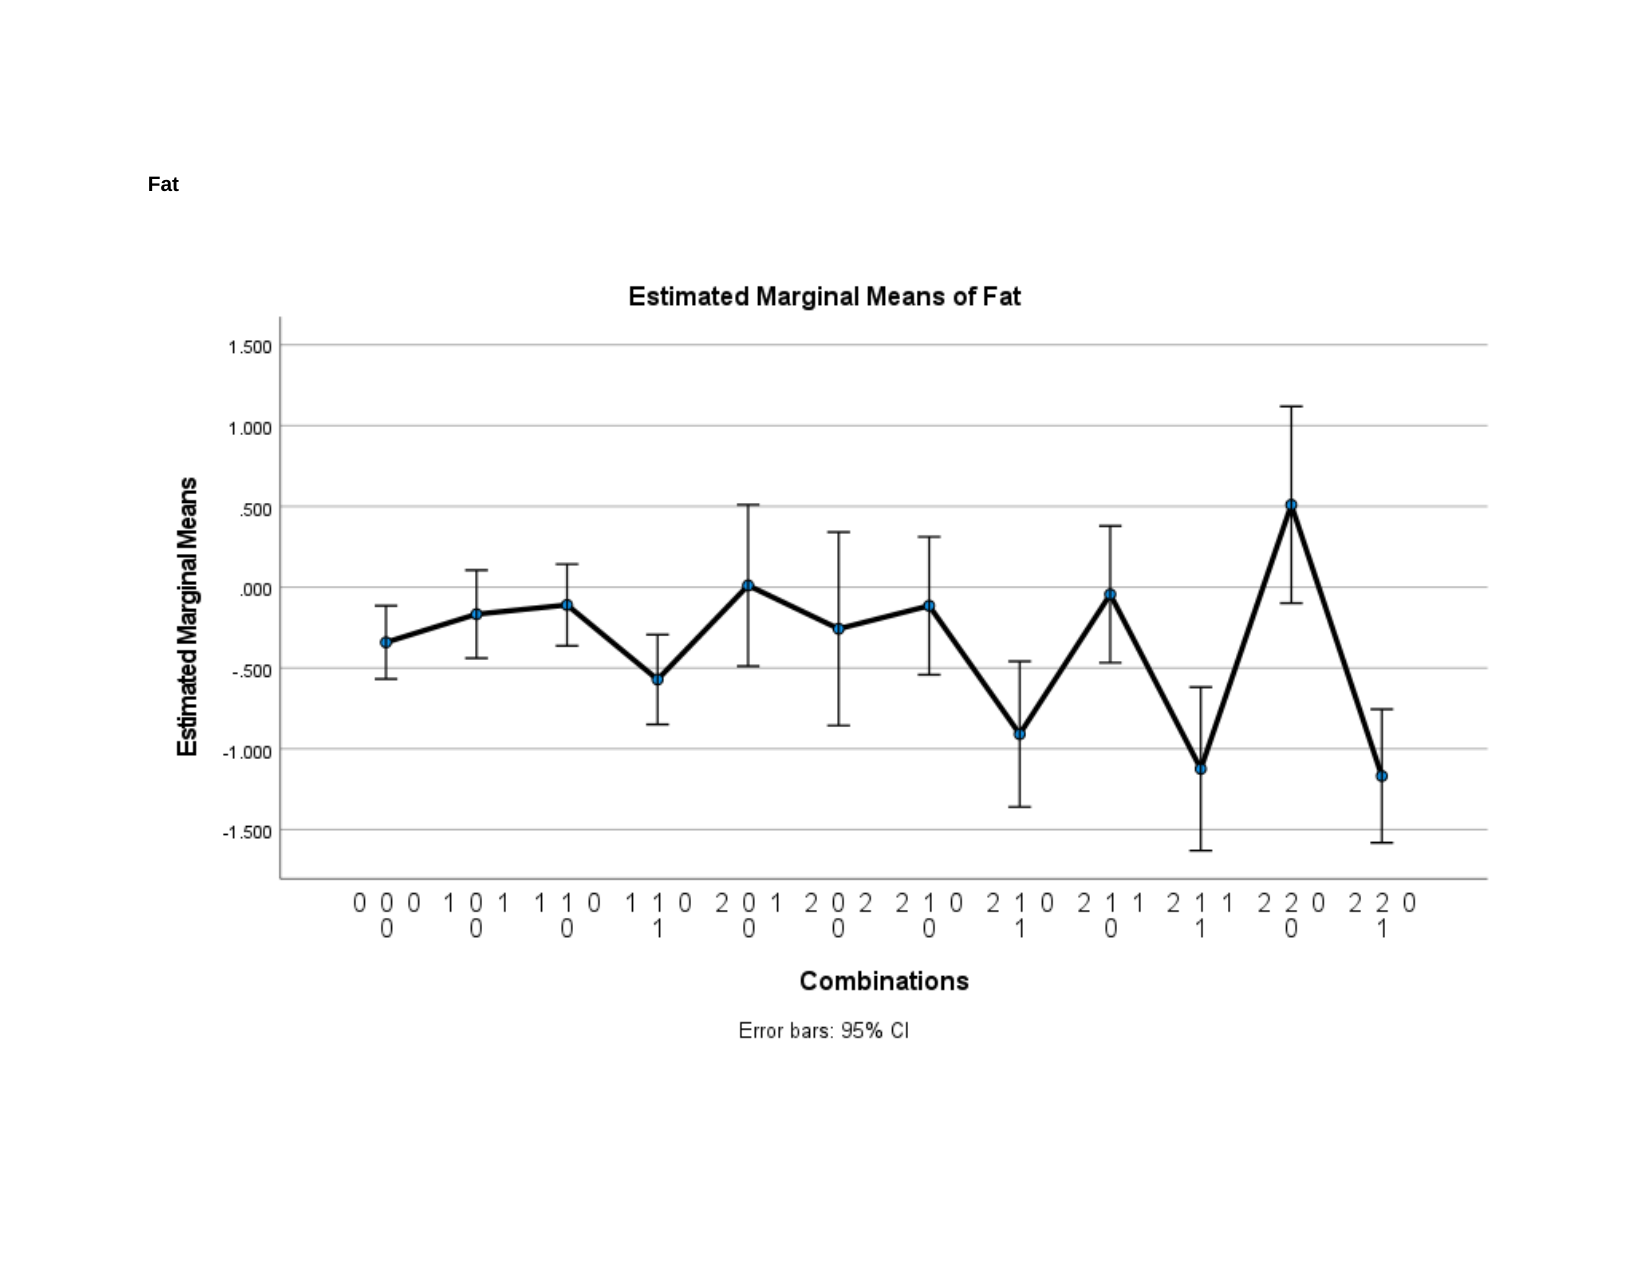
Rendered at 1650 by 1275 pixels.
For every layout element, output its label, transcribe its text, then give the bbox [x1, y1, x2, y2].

text Fat [148, 172, 1502, 196]
picture [147, 261, 1503, 1059]
